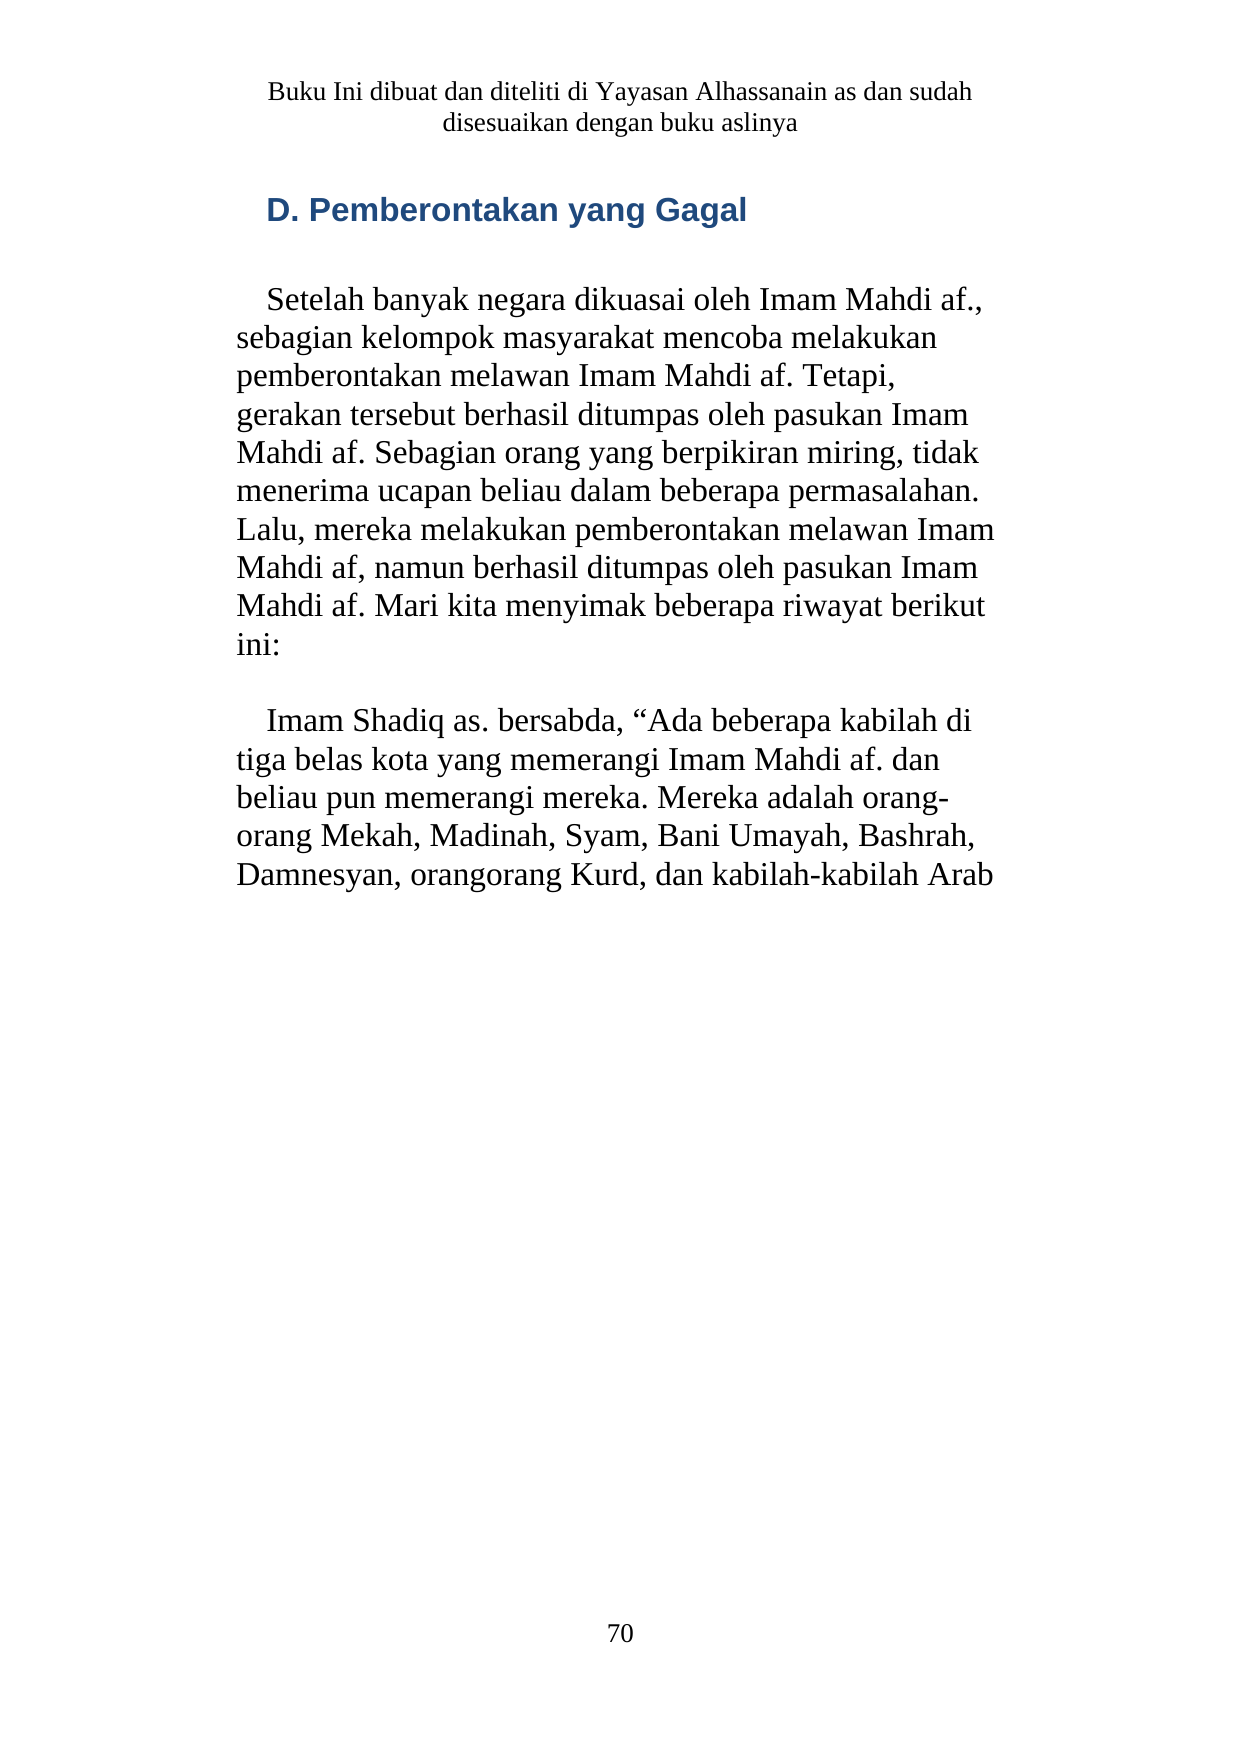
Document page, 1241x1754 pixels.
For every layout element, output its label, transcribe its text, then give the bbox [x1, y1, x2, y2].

text Imam Shadiq as. bersabda, “Ada beberapa kabilah di tiga belas kota yang memerangi Imam Mahdi af. dan beliau pun memerangi mereka. Mereka adalah orang-orang Mekah, Madinah, Syam, Bani Umayah, Bashrah, Damnesyan, orangorang Kurd, dan kabilah-kabilah Arab yang diantaranya adalah: Bani Dhabbah, Ghani, Bahilah, Azd, dan penduduk kota Ray.” [236, 701, 1004, 931]
text Setelah banyak negara dikuasai oleh Imam Mahdi af., sebagian kelompok masyarakat mencoba melakukan pemberontakan melawan Imam Mahdi af. Tetapi, gerakan tersebut berhasil ditumpas oleh pasukan Imam Mahdi af. Sebagian orang yang berpikiran miring, tidak menerima ucapan beliau dalam beberapa permasalahan. Lalu, mereka melakukan pemberontakan melawan Imam Mahdi af, namun berhasil ditumpas oleh pasukan Imam Mahdi af. Mari kita menyimak beberapa riwayat berikut ini: [236, 279, 1004, 662]
subtitle D. Pemberontakan yang Gagal [236, 190, 1004, 228]
